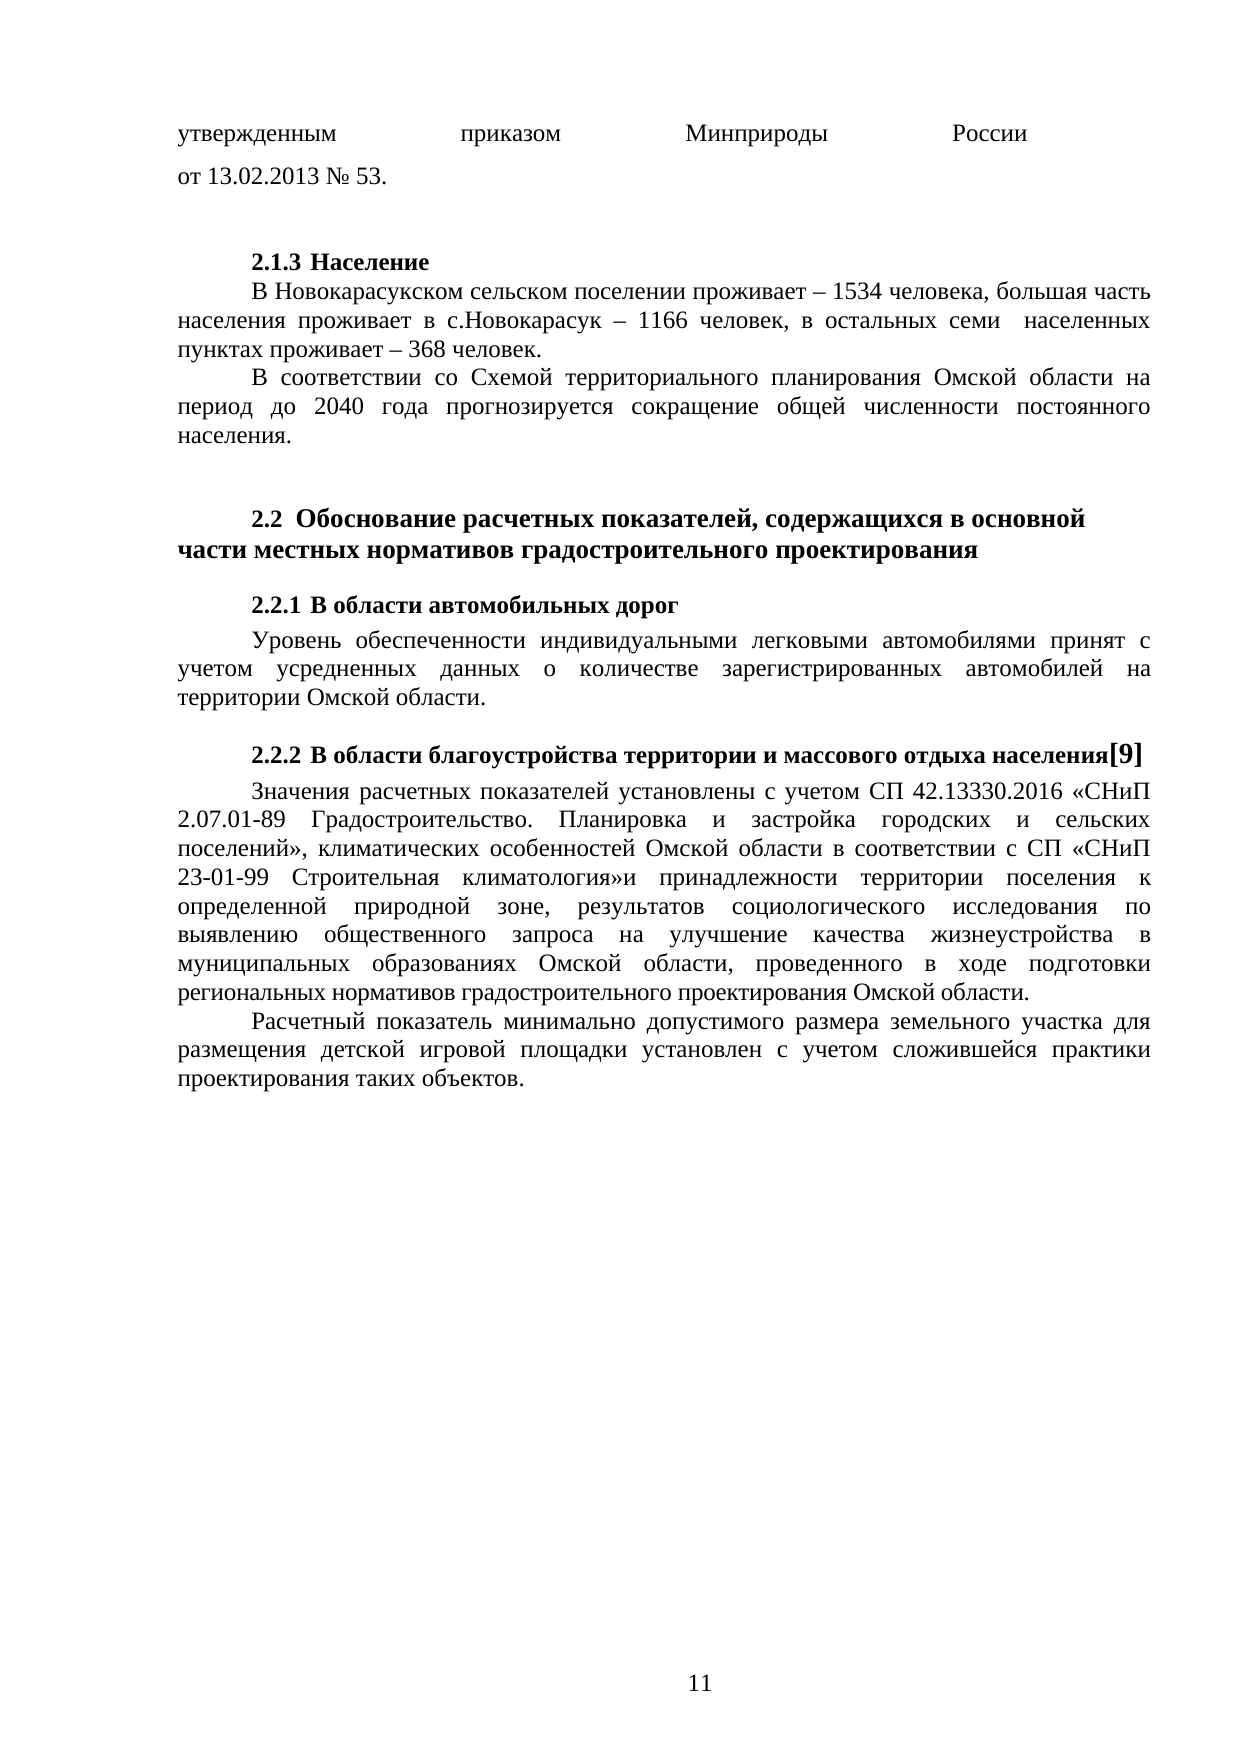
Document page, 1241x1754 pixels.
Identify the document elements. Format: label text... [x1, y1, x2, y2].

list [177, 118, 1152, 190]
text Расчетный показатель минимально допустимого размера земельного участка для размещения детской игровой площадки установлен с учетом сложившейся практики проектирования таких объектов. [177, 1006, 1152, 1092]
subtitle В области благоустройства территории и массового отдыха населения[9] [177, 736, 1152, 769]
text Значения расчетных показателей установлены с учетом СП 42.13330.2016 «СНиП 2.07.01-89 Градостроительство. Планировка и застройка городских и сельских поселений», климатических особенностей Омской области в соответствии с СП «СНиП 23-01-99 Строительная климатология»и принадлежности территории поселения к определенной природной зоне, результатов социологического исследования по выявлению общественного запроса на улучшение качества жизнеустройства в муниципальных образованиях Омской области, проведенного в ходе подготовки региональных нормативов градостроительного проектирования Омской области. [177, 776, 1152, 1006]
text В соответствии со Схемой территориального планирования Омской области на период до 2040 года прогнозируется сокращение общей численности постоянного населения. [177, 362, 1152, 449]
text В Новокарасукском сельском поселении проживает – 1534 человека, большая часть населения проживает в с.Новокарасук – 1166 человек, в остальных семи населенных пунктах проживает – 368 человек. [177, 276, 1152, 362]
list Обоснование расчетных показателей, содержащихся в основной части местных нормативов градостроительного проектирования [177, 502, 1152, 565]
subtitle Население [177, 247, 1152, 276]
subtitle В области автомобильных дорог [177, 590, 1152, 618]
text Уровень обеспеченности индивидуальными легковыми автомобилями принят с учетом усредненных данных о количестве зарегистрированных автомобилей на территории Омской области. [177, 625, 1152, 711]
